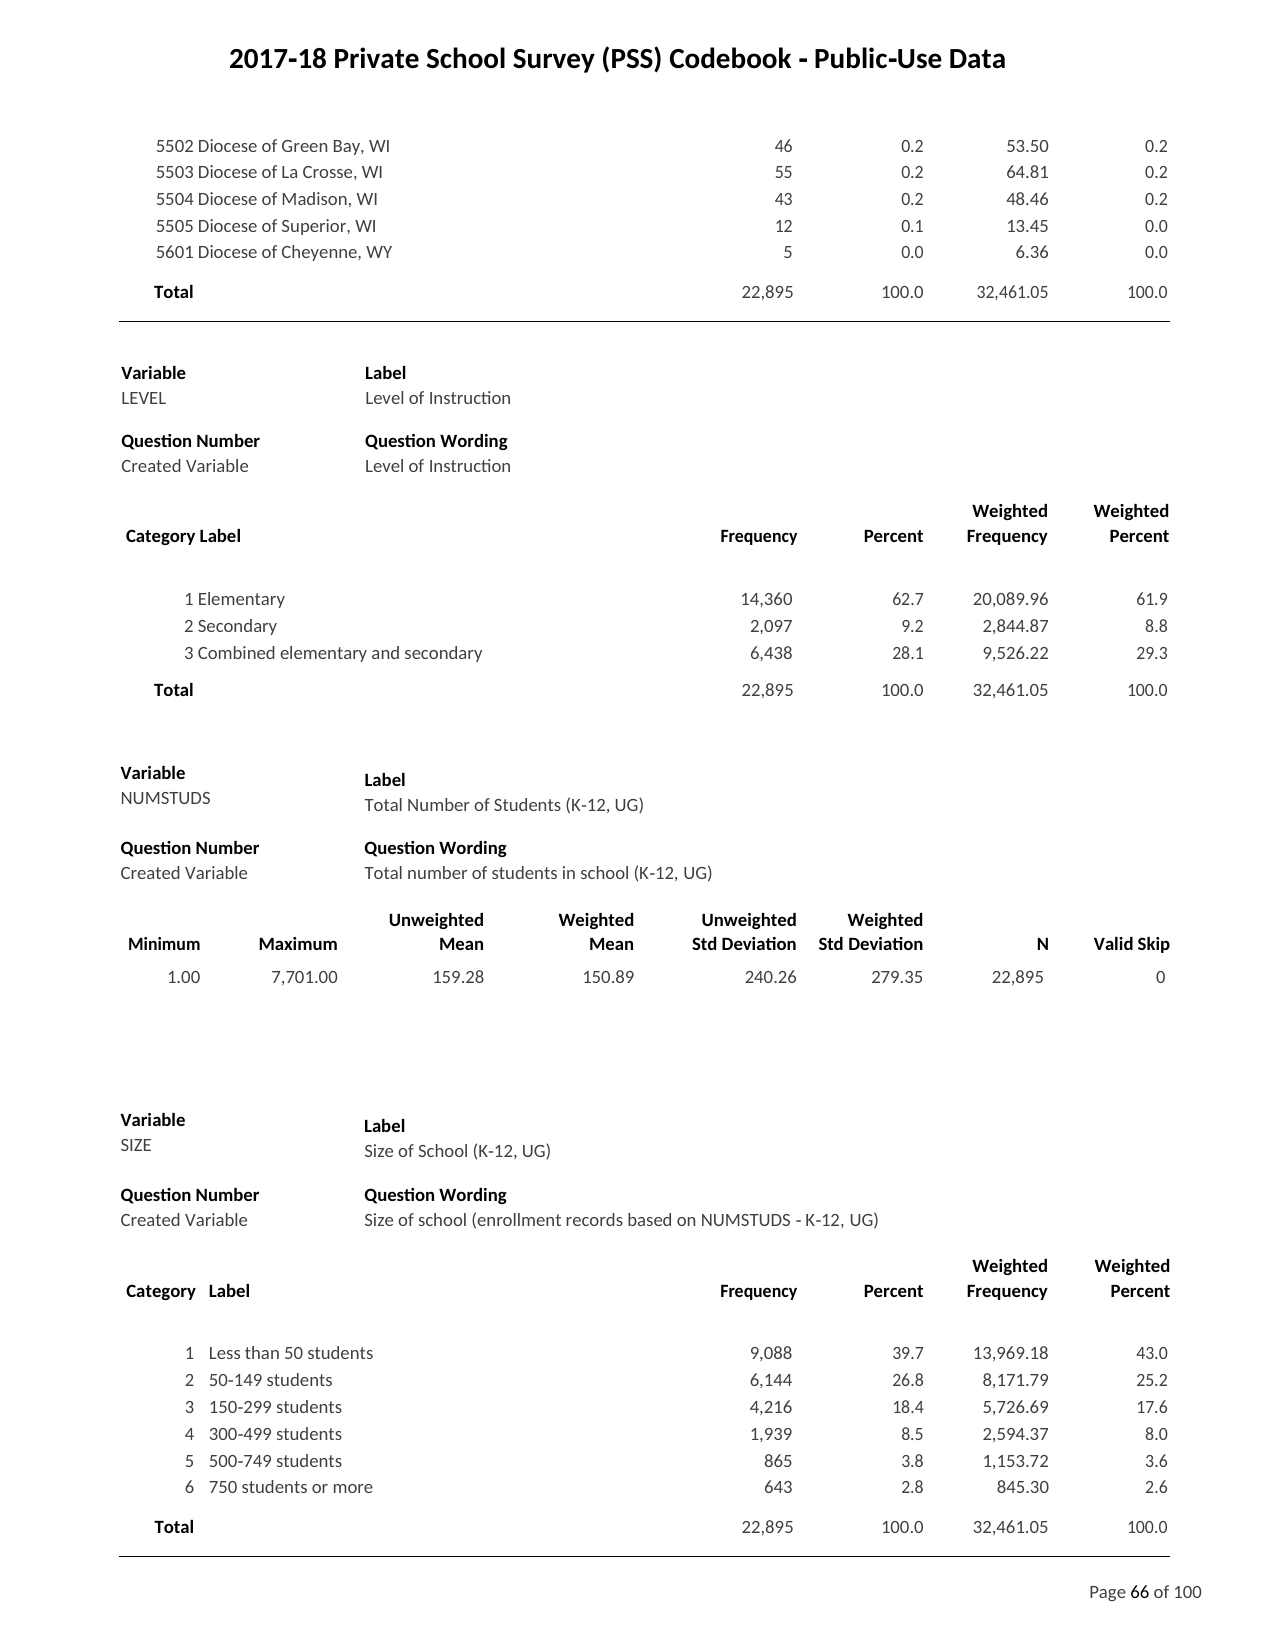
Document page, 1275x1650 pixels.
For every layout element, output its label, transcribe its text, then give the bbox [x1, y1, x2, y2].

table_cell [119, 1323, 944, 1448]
subtitle Label [364, 1114, 1219, 1137]
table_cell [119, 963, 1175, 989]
text Size of School (K‐12, UG) [364, 1139, 1219, 1162]
subtitle Question Number Question Wording [120, 836, 1219, 859]
text NUMSTUDS [120, 786, 214, 809]
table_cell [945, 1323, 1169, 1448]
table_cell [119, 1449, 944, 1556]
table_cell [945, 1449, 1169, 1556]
text Created Variable Total number of students in school (K‐12, UG) [120, 862, 1219, 884]
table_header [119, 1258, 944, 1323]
text Total Number of Students (K‐12, UG) [364, 793, 1219, 816]
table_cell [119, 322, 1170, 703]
text SIZE [120, 1133, 189, 1156]
subtitle Variable [120, 1108, 189, 1131]
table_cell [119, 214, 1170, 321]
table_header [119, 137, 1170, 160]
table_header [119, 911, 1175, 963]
text Created Variable Size of school (enrollment records based on NUMSTUDS ‐ K‐12, UG) [120, 1208, 1219, 1231]
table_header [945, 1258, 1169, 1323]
subtitle Question Number Question Wording [120, 1183, 1219, 1206]
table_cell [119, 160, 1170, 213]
subtitle Variable [120, 761, 214, 784]
subtitle Label [364, 768, 1219, 791]
